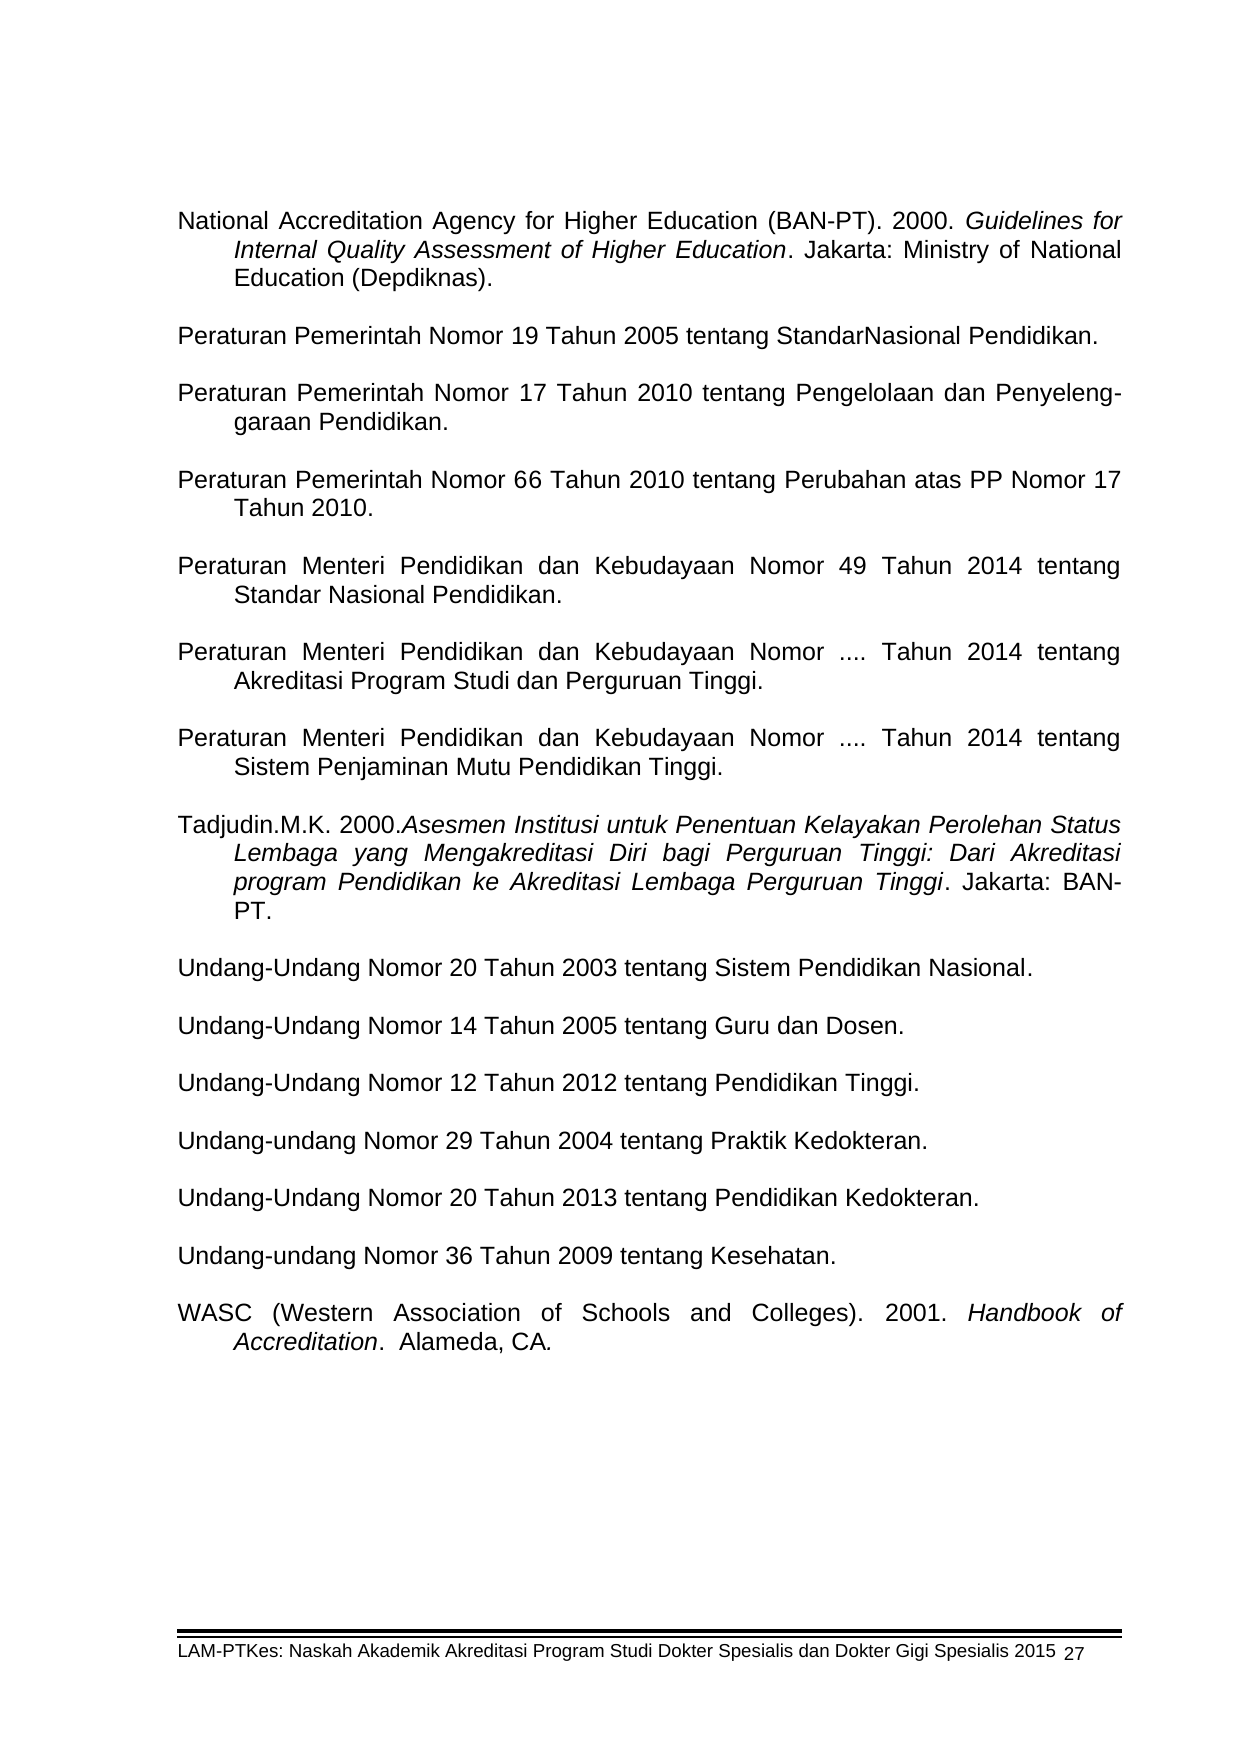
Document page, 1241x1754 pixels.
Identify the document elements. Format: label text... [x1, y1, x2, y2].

text Undang-Undang Nomor 12 Tahun 2012 tentang Pendidikan Tinggi. [177, 1068, 1122, 1097]
text Peraturan Menteri Pendidikan dan Kebudayaan Nomor .... Tahun 2014 tentang Sistem Penjaminan Mutu Pendidikan Tinggi. [177, 723, 1122, 781]
text National Accreditation Agency for Higher Education (BAN-PT). 2000. Guidelines for Internal Quality Assessment of Higher Education. Jakarta: Ministry of National Education (Depdiknas). [177, 206, 1122, 292]
text Undang-Undang Nomor 20 Tahun 2003 tentang Sistem Pendidikan Nasional. [177, 953, 1122, 982]
text Peraturan Menteri Pendidikan dan Kebudayaan Nomor .... Tahun 2014 tentang Akreditasi Program Studi dan Perguruan Tinggi. [177, 637, 1122, 695]
text Undang-undang Nomor 36 Tahun 2009 tentang Kesehatan. [177, 1241, 1122, 1270]
text Peraturan Pemerintah Nomor 66 Tahun 2010 tentang Perubahan atas PP Nomor 17 Tahun 2010. [177, 465, 1122, 522]
text Peraturan Pemerintah Nomor 19 Tahun 2005 tentang StandarNasional Pendidikan. [177, 321, 1122, 350]
text Tadjudin.M.K. 2000.Asesmen Institusi untuk Penentuan Kelayakan Perolehan Status Lembaga yang Mengakreditasi Diri bagi Perguruan Tinggi: Dari Akreditasi program Pendidikan ke Akreditasi Lembaga Perguruan Tinggi. Jakarta: BAN-PT. [177, 810, 1122, 925]
text Peraturan Menteri Pendidikan dan Kebudayaan Nomor 49 Tahun 2014 tentang Standar Nasional Pendidikan. [177, 551, 1122, 608]
text WASC (Western Association of Schools and Colleges). 2001. Handbook of Accreditation. Alameda, CA. [177, 1298, 1122, 1356]
text Undang-Undang Nomor 14 Tahun 2005 tentang Guru dan Dosen. [177, 1011, 1122, 1040]
text Undang-undang Nomor 29 Tahun 2004 tentang Praktik Kedokteran. [177, 1126, 1122, 1155]
text Undang-Undang Nomor 20 Tahun 2013 tentang Pendidikan Kedokteran. [177, 1183, 1122, 1212]
text Peraturan Pemerintah Nomor 17 Tahun 2010 tentang Pengelolaan dan Penyeleng-garaan Pendidikan. [177, 378, 1122, 436]
